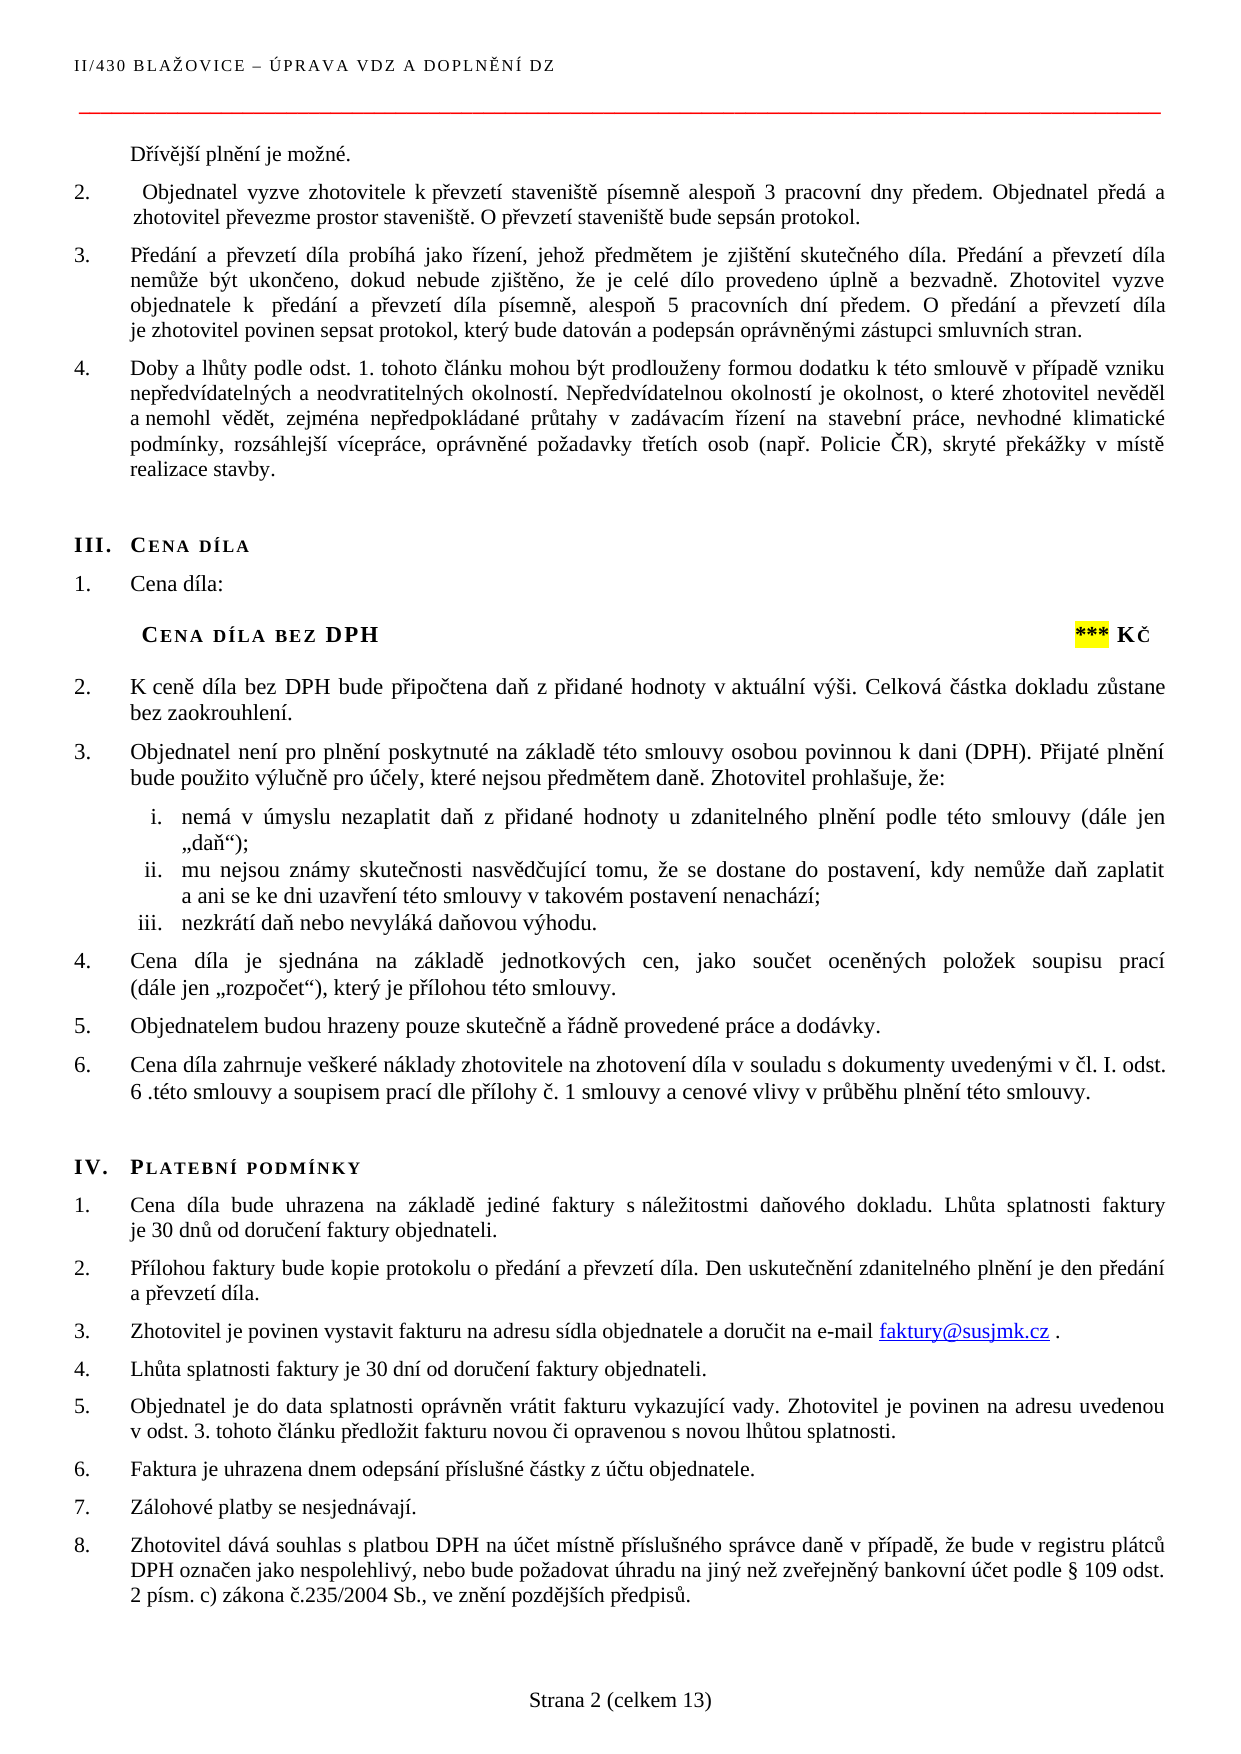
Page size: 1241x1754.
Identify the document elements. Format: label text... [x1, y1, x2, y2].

list Cena díla bude uhrazena na základě jediné faktury s náležitostmi daňového dokladu. Lhůta splatnosti faktury je 30 dnů od doručení faktury objednateli. [74, 1192, 1167, 1242]
list Cena díla [74, 532, 1167, 557]
list Zálohové platby se nesjednávají. [74, 1494, 1167, 1519]
list Doby a lhůty podle odst. 1. tohoto článku mohou být prodlouženy formou dodatku k této smlouvě v případě vzniku nepředvídatelných a neodvratitelných okolností. Nepředvídatelnou okolností je okolnost, o které zhotovitel nevěděl a nemohl vědět, zejména nepředpokládané průtahy v zadávacím řízení na stavební práce, nevhodné klimatické podmínky, rozsáhlejší vícepráce, oprávněné požadavky třetích osob (např. Policie ČR), skryté překážky v místě realizace stavby. [74, 355, 1167, 481]
list Přílohou faktury bude kopie protokolu o předání a převzetí díla. Den uskutečnění zdanitelného plnění je den předání a převzetí díla. [74, 1255, 1167, 1305]
list Předání a převzetí díla probíhá jako řízení, jehož předmětem je zjištění skutečného díla. Předání a převzetí díla nemůže být ukončeno, dokud nebude zjištěno, že je celé dílo provedeno úplně a bezvadně. Zhotovitel vyzve objednatele k předání a převzetí díla písemně, alespoň 5 pracovních dní předem. O předání a převzetí díla je zhotovitel povinen sepsat protokol, který bude datován a podepsán oprávněnými zástupci smluvních stran. [74, 242, 1167, 342]
text Dřívější plnění je možné. [74, 141, 1167, 166]
list nemá v úmyslu nezaplatit daň z přidané hodnoty u zdanitelného plnění podle této smlouvy (dále jen „daň“); [162, 803, 1167, 856]
list Lhůta splatnosti faktury je 30 dní od doručení faktury objednateli. [74, 1356, 1167, 1381]
list Objednatel je do data splatnosti oprávněn vrátit fakturu vykazující vady. Zhotovitel je povinen na adresu uvedenou v odst. 3. tohoto článku předložit fakturu novou či opravenou s novou lhůtou splatnosti. [74, 1393, 1167, 1444]
table_header Cena díla bez DPH [130, 609, 824, 660]
list Faktura je uhrazena dnem odepsání příslušné částky z účtu objednatele. [74, 1456, 1167, 1481]
list nezkrátí daň nebo nevyláká daňovou výhodu. [162, 908, 1167, 935]
list Zhotovitel je povinen vystavit fakturu na adresu sídla objednatele a doručit na e-mail faktury@susjmk.cz . [74, 1318, 1167, 1343]
list Objednatel vyzve zhotovitele k převzetí staveniště písemně alespoň 3 pracovní dny předem. Objednatel předá a zhotovitel převezme prostor staveniště. O převzetí staveniště bude sepsán protokol. [74, 179, 1167, 229]
list K ceně díla bez DPH bude připočtena daň z přidané hodnoty v aktuální výši. Celková částka dokladu zůstane bez zaokrouhlení. [74, 673, 1167, 725]
list Cena díla: [74, 570, 1167, 596]
list Platební podmínky [74, 1154, 1167, 1179]
list Cena díla je sjednána na základě jednotkových cen, jako součet oceněných položek soupisu prací (dále jen „rozpočet“), který je přílohou této smlouvy. [74, 947, 1167, 1000]
list mu nejsou známy skutečnosti nasvědčující tomu, že se dostane do postavení, kdy nemůže daň zaplatit a ani se ke dni uzavření této smlouvy v takovém postavení nenachází; [162, 856, 1167, 908]
list Objednatelem budou hrazeny pouze skutečně a řádně provedené práce a dodávky. [74, 1013, 1167, 1039]
table_header *** Kč [824, 609, 1161, 660]
list Zhotovitel dává souhlas s platbou DPH na účet místně příslušného správce daně v případě, že bude v registru plátců DPH označen jako nespolehlivý, nebo bude požadovat úhradu na jiný než zveřejněný bankovní účet podle § 109 odst. 2 písm. c) zákona č.235/2004 Sb., ve znění pozdějších předpisů. [74, 1532, 1167, 1607]
list Cena díla zahrnuje veškeré náklady zhotovitele na zhotovení díla v souladu s dokumenty uvedenými v čl. I. odst. 6 .této smlouvy a soupisem prací dle přílohy č. 1 smlouvy a cenové vlivy v průběhu plnění této smlouvy. [74, 1051, 1167, 1104]
list Objednatel není pro plnění poskytnuté na základě této smlouvy osobou povinnou k dani (DPH). Přijaté plnění bude použito výlučně pro účely, které nejsou předmětem daně. Zhotovitel prohlašuje, že: [74, 738, 1167, 791]
